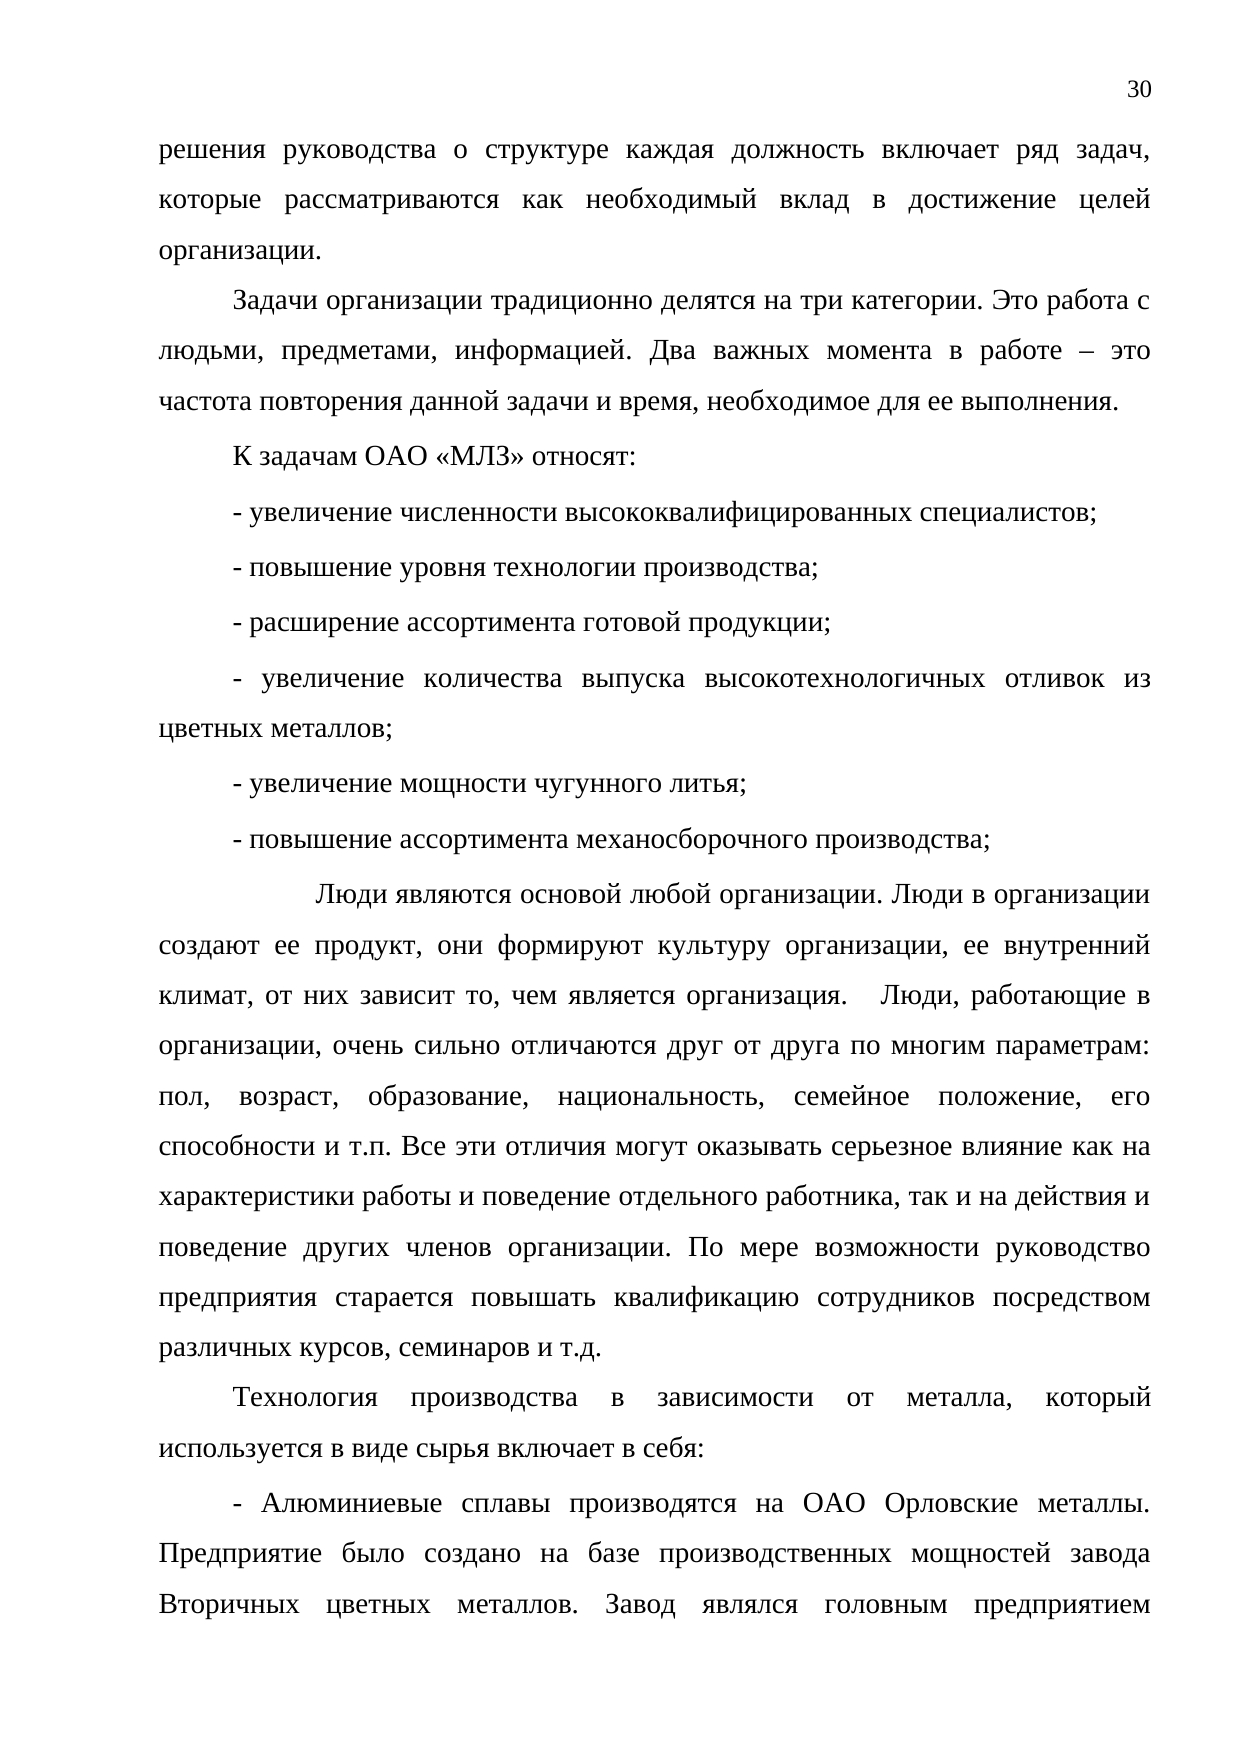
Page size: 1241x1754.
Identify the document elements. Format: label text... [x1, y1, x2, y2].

text Люди являются основой любой организации. Люди в организации создают ее продукт, они формируют культуру организации, ее внутренний климат, от них зависит то, чем является организация. Люди, работающие в организации, очень сильно отличаются друг от друга по многим параметрам: пол, возраст, образование, национальность, семейное положение, его способности и т.п. Все эти отличия могут оказывать серьезное влияние как на характеристики работы и поведение отдельного работника, так и на действия и поведение других членов организации. По мере возможности руководство предприятия старается повышать квалификацию сотрудников посредством различных курсов, семинаров и т.д. [158, 876, 1152, 1363]
text К задачам ОАО «МЛЗ» относят: [158, 438, 1152, 472]
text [158, 131, 1152, 265]
text Задачи организации традиционно делятся на три категории. Это работа с людьми, предметами, информацией. Два важных момента в работе – это частота повторения данной задачи и время, необходимое для ее выполнения. [158, 282, 1152, 416]
text - увеличение мощности чугунного литья; [158, 766, 1152, 799]
text - увеличение количества выпуска высокотехнологичных отливок из цветных металлов; [158, 660, 1152, 744]
text Технология производства в зависимости от металла, который используется в виде сырья включает в себя: [158, 1379, 1152, 1463]
text - увеличение численности высококвалифицированных специалистов; [158, 494, 1152, 527]
text - расширение ассортимента готовой продукции; [158, 604, 1152, 638]
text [158, 1485, 1152, 1619]
text - повышение уровня технологии производства; [158, 549, 1152, 583]
text - повышение ассортимента механосборочного производства; [158, 821, 1152, 854]
